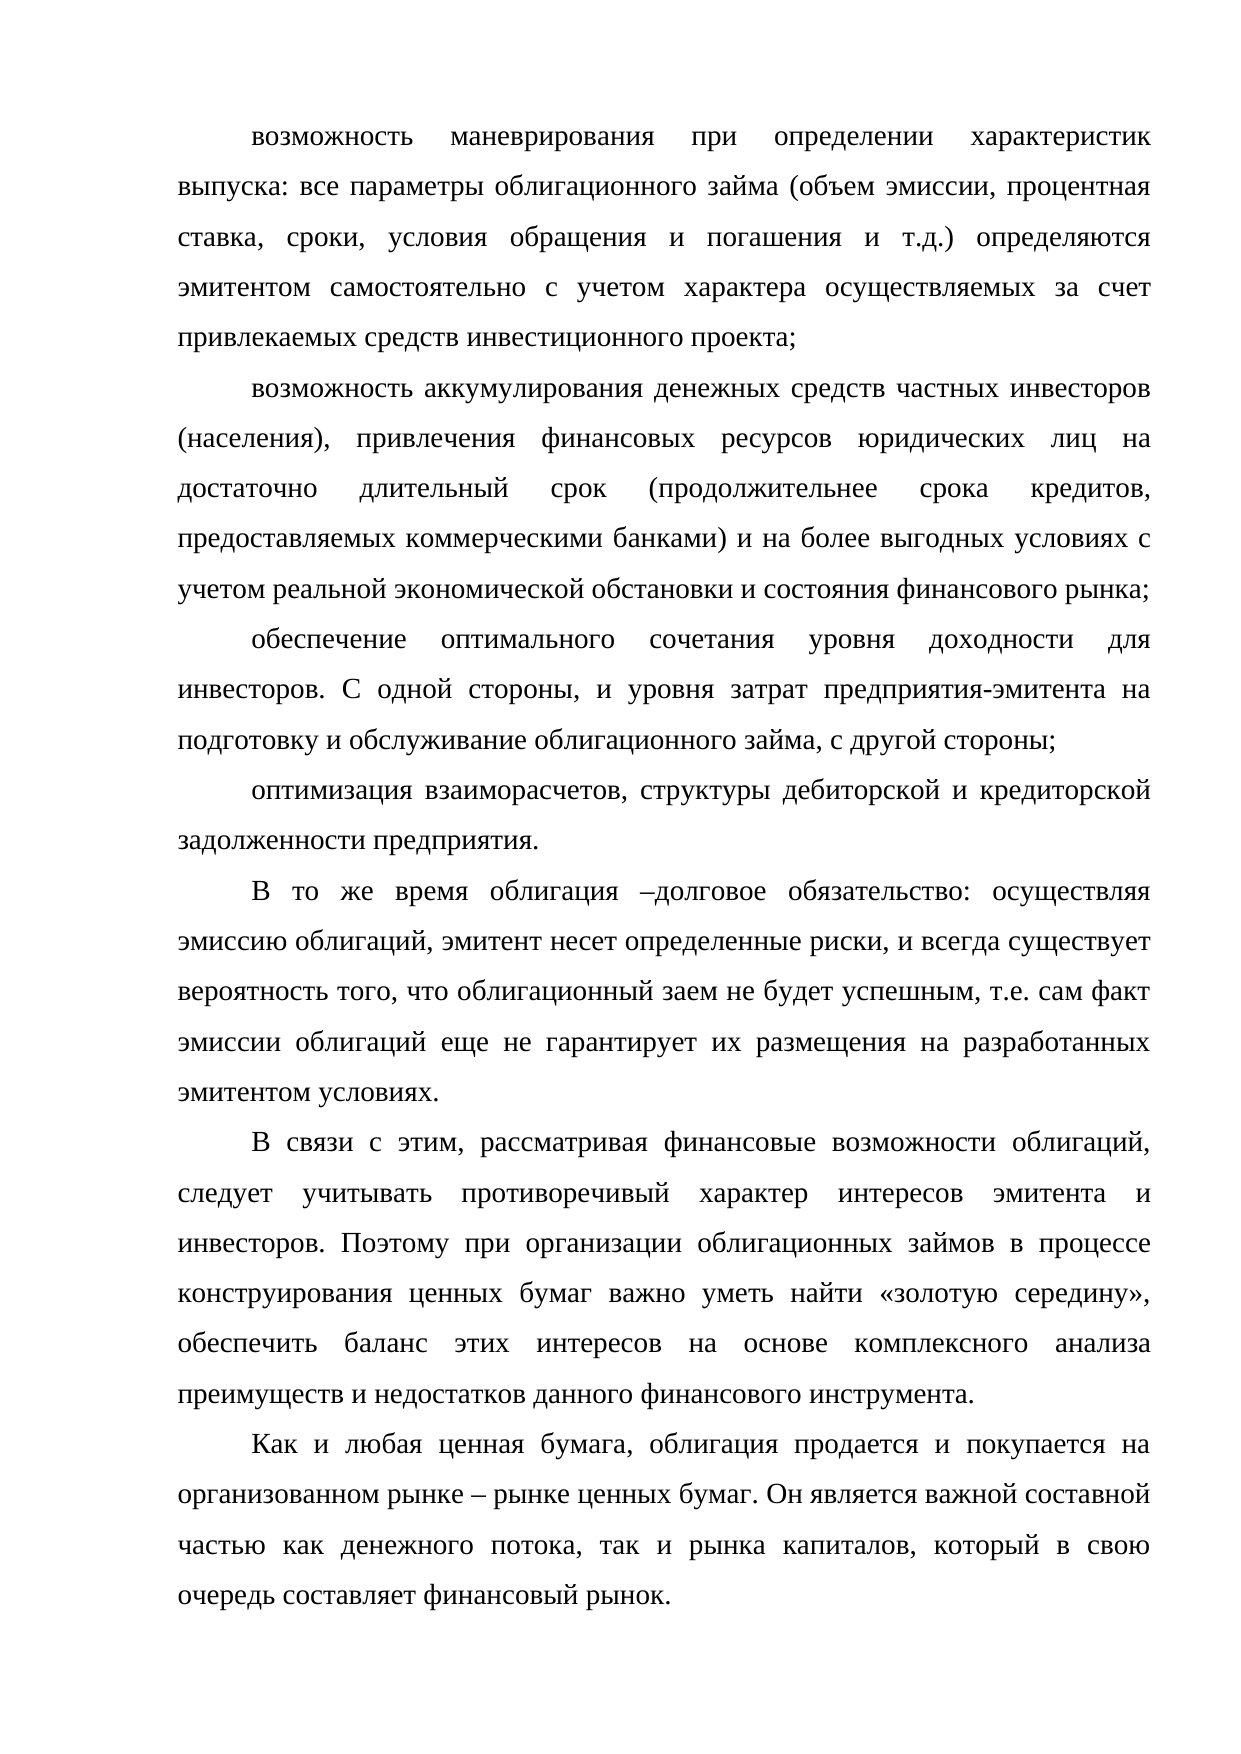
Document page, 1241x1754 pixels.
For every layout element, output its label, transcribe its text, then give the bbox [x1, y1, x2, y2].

text оптимизация взаиморасчетов, структуры дебиторской и кредиторской задолженности предприятия. [177, 772, 1152, 856]
text В связи с этим, рассматривая финансовые возможности облигаций, следует учитывать противоречивый характер интересов эмитента и инвесторов. Поэтому при организации облигационных займов в процессе конструирования ценных бумаг важно уметь найти «золотую середину», обеспечить баланс этих интересов на основе комплексного анализа преимуществ и недостатков данного финансового инструмента. [177, 1124, 1152, 1409]
text В то же время облигация –долговое обязательство: осуществляя эмиссию облигаций, эмитент несет определенные риски, и всегда существует вероятность того, что облигационный заем не будет успешным, т.е. сам факт эмиссии облигаций еще не гарантирует их размещения на разработанных эмитентом условиях. [177, 873, 1152, 1108]
text обеспечение оптимального сочетания уровня доходности для инвесторов. С одной стороны, и уровня затрат предприятия-эмитента на подготовку и обслуживание облигационного займа, с другой стороны; [177, 621, 1152, 755]
text возможность маневрирования при определении характеристик выпуска: все параметры облигационного займа (объем эмиссии, процентная ставка, сроки, условия обращения и погашения и т.д.) определяются эмитентом самостоятельно с учетом характера осуществляемых за счет привлекаемых средств инвестиционного проекта; [177, 118, 1152, 353]
text возможность аккумулирования денежных средств частных инвесторов (населения), привлечения финансовых ресурсов юридических лиц на достаточно длительный срок (продолжительнее срока кредитов, предоставляемых коммерческими банками) и на более выгодных условиях с учетом реальной экономической обстановки и состояния финансового рынка; [177, 370, 1152, 604]
text Как и любая ценная бумага, облигация продается и покупается на организованном рынке – рынке ценных бумаг. Он является важной составной частью как денежного потока, так и рынка капиталов, который в свою очередь составляет финансовый рынок. [177, 1426, 1152, 1611]
